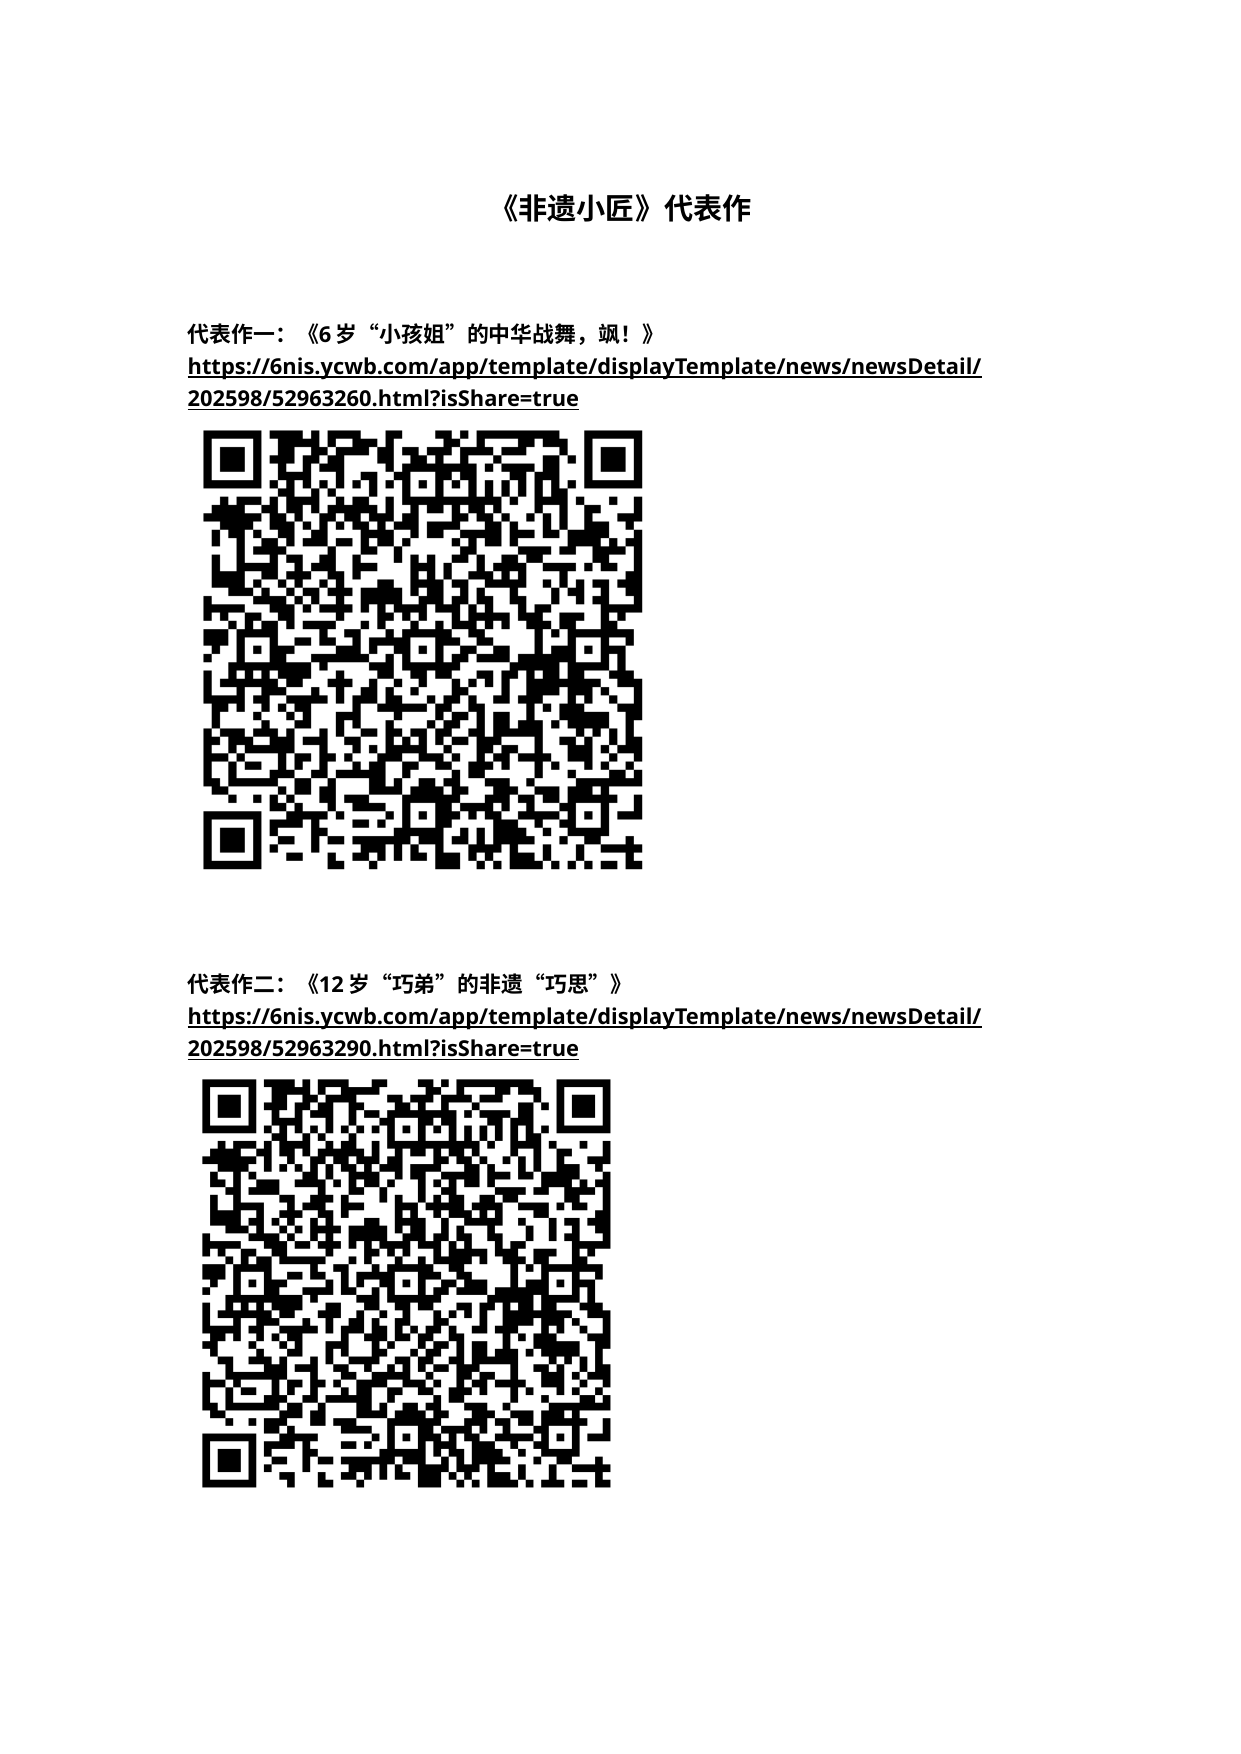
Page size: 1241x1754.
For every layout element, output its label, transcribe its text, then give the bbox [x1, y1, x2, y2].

picture [187, 414, 660, 887]
text https://6nis.ycwb.com/app/template/displayTemplate/news/newsDetail/202598/52963290.html?isShare=true [187, 999, 1053, 1064]
text 《非遗小匠》代表作 [187, 174, 1053, 239]
text 代表作二：《12岁“巧弟”的非遗“巧思”》 [187, 967, 1053, 999]
text https://6nis.ycwb.com/app/template/displayTemplate/news/newsDetail/202598/52963260.html?isShare=true [187, 349, 1053, 414]
text 代表作一：《6岁“小孩姐”的中华战舞，飒！》 [187, 317, 1053, 349]
picture [187, 1064, 627, 1504]
